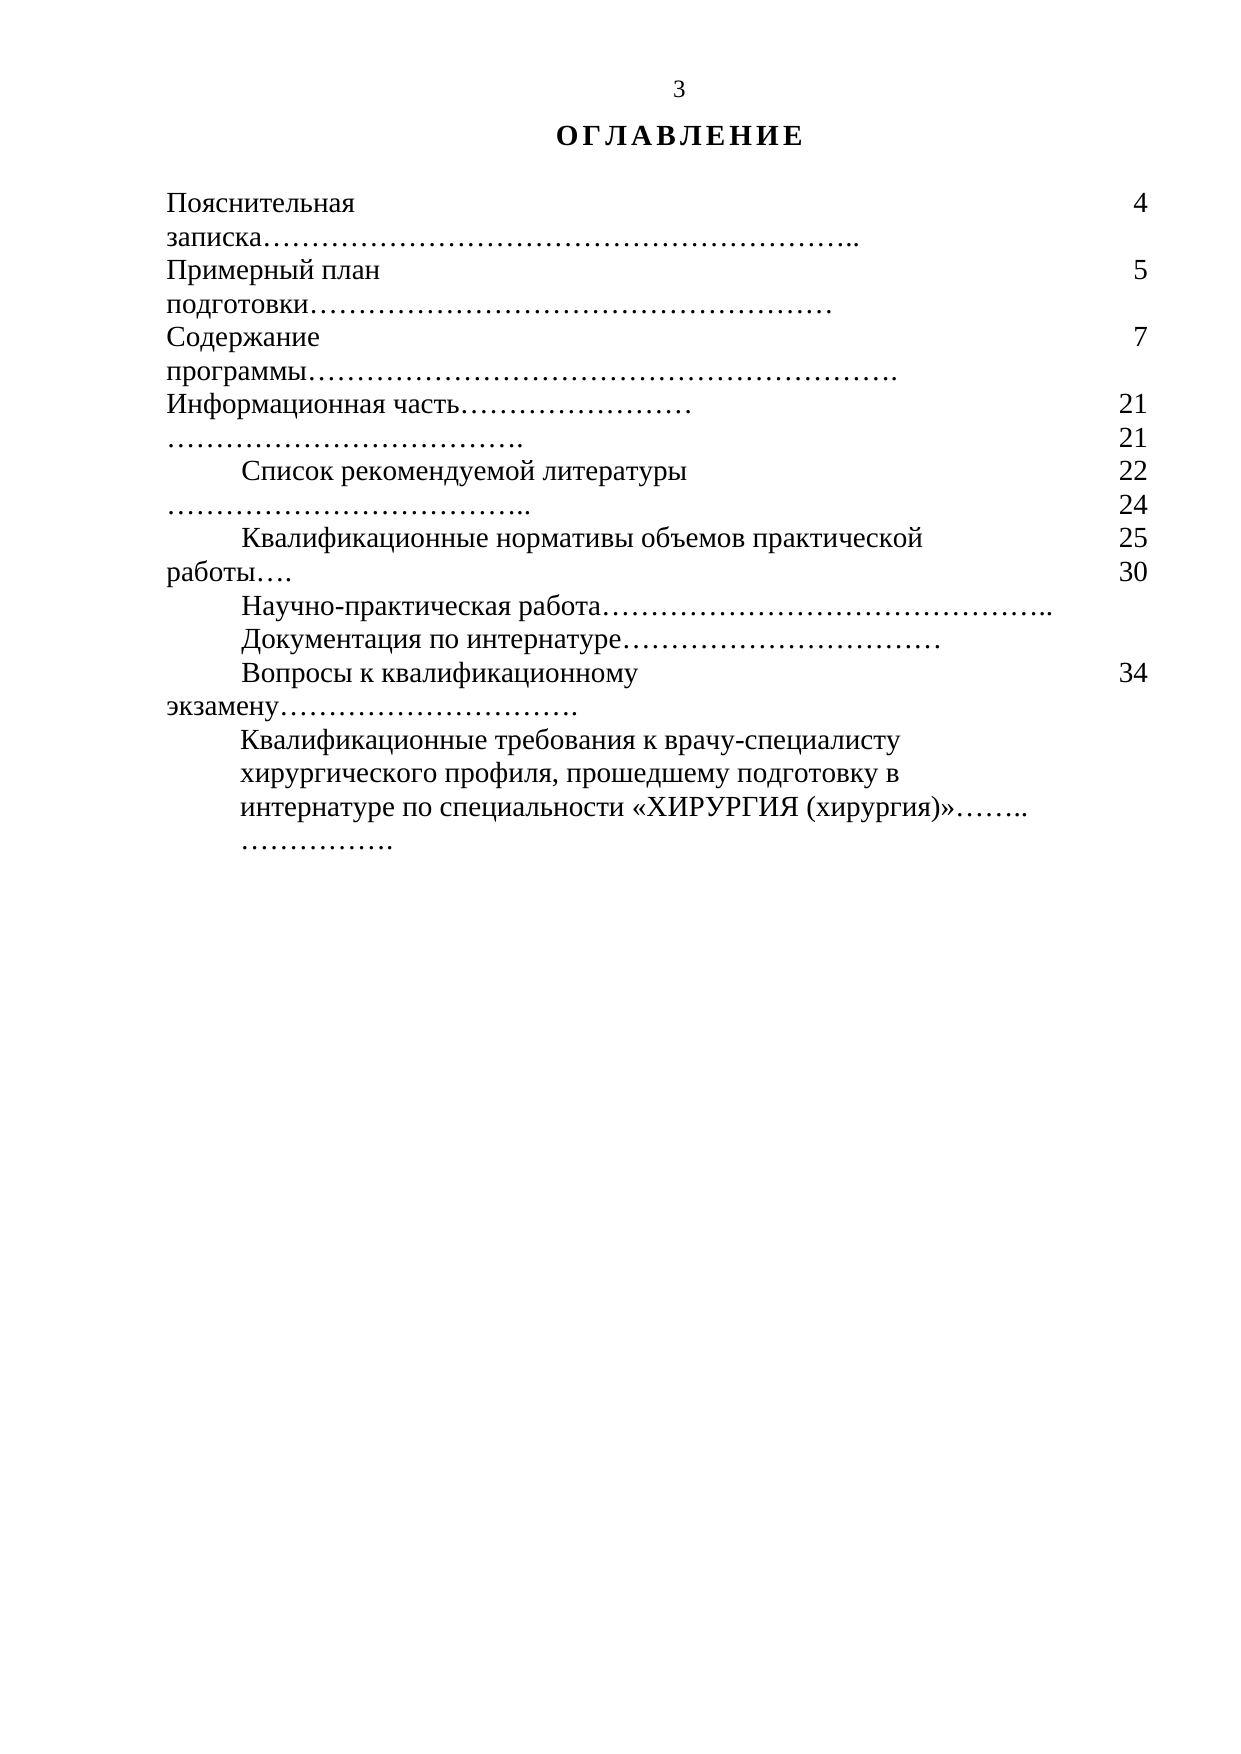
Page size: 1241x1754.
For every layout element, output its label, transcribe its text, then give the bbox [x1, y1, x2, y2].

table_cell 7 [1064, 319, 1159, 386]
table_header 4 [1064, 185, 1159, 252]
table_cell Примерный план подготовки……………………………………………… [155, 252, 1064, 319]
table_header Пояснительная записка…………………………………………………….. [155, 185, 1064, 252]
table_cell Содержание программы……………………………………………………. [155, 319, 1064, 386]
table_cell 21 21 22 24 25 30 34 [1064, 386, 1159, 856]
table_cell Информационная часть…………………… ………………………………. Список рекомендуемой литературы ……………………………….. Квалификационные нормативы объемов практической работы…. Научно-практическая работа……………………………………….. Документация по интернатуре…………………………… Вопросы к квалификационному экзамену…………………………. Квалификационные требования к врачу-специалисту хирургического профиля, прошедшему подготовку в интернатуре по специальности «ХИРУРГИЯ (хирургия)»……..……………. [155, 386, 1064, 856]
table_cell 5 [1064, 252, 1159, 319]
text ОГЛАВЛЕНИЕ [177, 118, 1181, 152]
